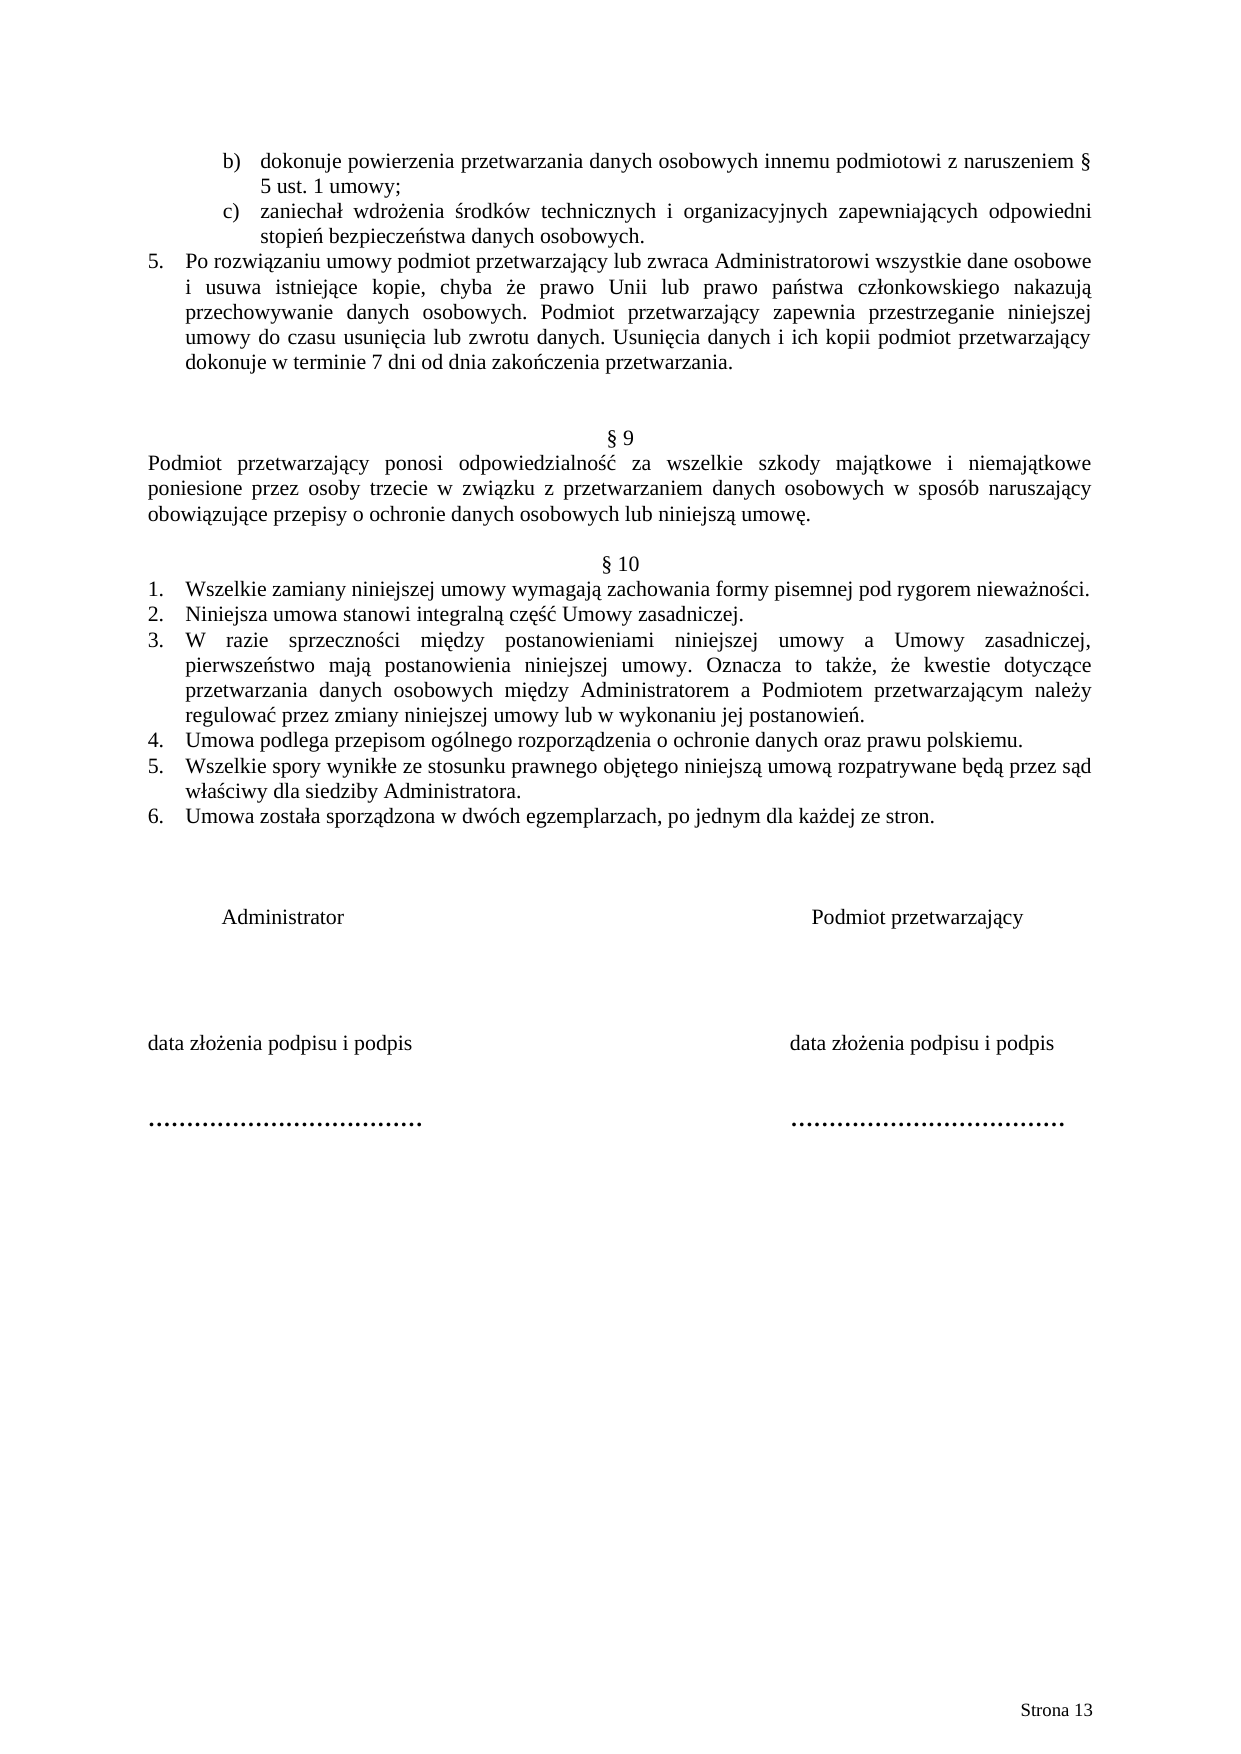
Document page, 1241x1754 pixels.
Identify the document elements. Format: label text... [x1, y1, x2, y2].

list Wszelkie spory wynikłe ze stosunku prawnego objętego niniejszą umową rozpatrywane będą przez sąd właściwy dla siedziby Administratora. [148, 753, 1093, 803]
list Umowa podlega przepisom ogólnego rozporządzenia o ochronie danych oraz prawu polskiemu. [148, 727, 1093, 753]
list Umowa została sporządzona w dwóch egzemplarzach, po jednym dla każdej ze stron. [148, 803, 1093, 828]
list W razie sprzeczności między postanowieniami niniejszej umowy a Umowy zasadniczej, pierwszeństwo mają postanowienia niniejszej umowy. Oznacza to także, że kwestie dotyczące przetwarzania danych osobowych między Administratorem a Podmiotem przetwarzającym należy regulować przez zmiany niniejszej umowy lub w wykonaniu jej postanowień. [148, 627, 1093, 727]
text Administrator Podmiot przetwarzający [148, 904, 1093, 929]
list Po rozwiązaniu umowy podmiot przetwarzający lub zwraca Administratorowi wszystkie dane osobowe i usuwa istniejące kopie, chyba że prawo Unii lub prawo państwa członkowskiego nakazują przechowywanie danych osobowych. Podmiot przetwarzający zapewnia przestrzeganie niniejszej umowy do czasu usunięcia lub zwrotu danych. Usunięcia danych i ich kopii podmiot przetwarzający dokonuje w terminie 7 dni od dnia zakończenia przetwarzania. [148, 248, 1093, 374]
text § 10 [148, 551, 1093, 576]
list zaniechał wdrożenia środków technicznych i organizacyjnych zapewniających odpowiedni stopień bezpieczeństwa danych osobowych. [223, 198, 1093, 248]
list dokonuje powierzenia przetwarzania danych osobowych innemu podmiotowi z naruszeniem § 5 ust. 1 umowy; [223, 148, 1093, 198]
text ……………………………… ……………………………… [148, 1106, 1093, 1132]
list Niniejsza umowa stanowi integralną część Umowy zasadniczej. [148, 601, 1093, 627]
text Podmiot przetwarzający ponosi odpowiedzialność za wszelkie szkody majątkowe i niemajątkowe poniesione przez osoby trzecie w związku z przetwarzaniem danych osobowych w sposób naruszający obowiązujące przepisy o ochronie danych osobowych lub niniejszą umowę. [148, 450, 1093, 526]
text data złożenia podpisu i podpis data złożenia podpisu i podpis [148, 1030, 1093, 1055]
text § 9 [148, 425, 1093, 450]
list Wszelkie zamiany niniejszej umowy wymagają zachowania formy pisemnej pod rygorem nieważności. [148, 576, 1093, 601]
